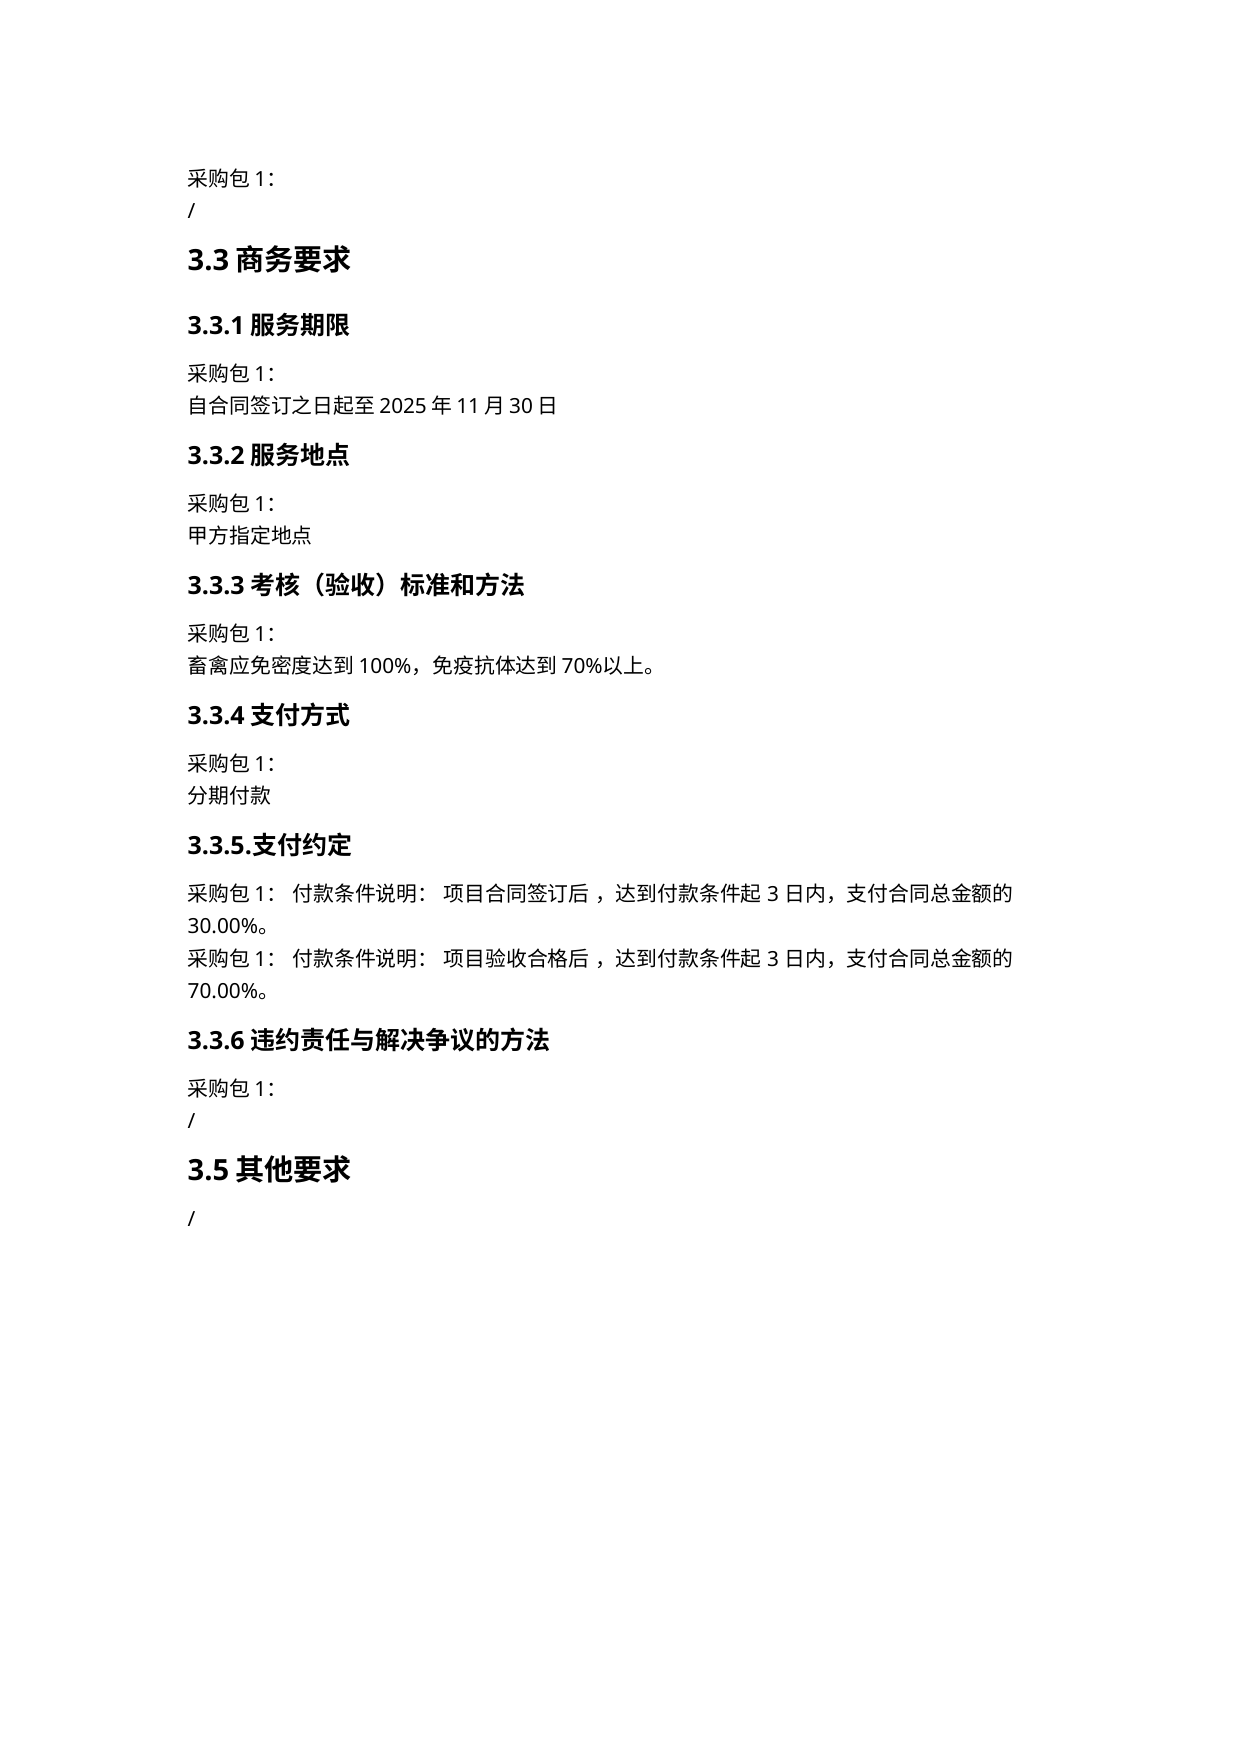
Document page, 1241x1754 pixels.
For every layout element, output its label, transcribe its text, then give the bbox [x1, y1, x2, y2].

text 采购包1： [187, 162, 1053, 194]
text 采购包1： [187, 617, 1053, 649]
text / [187, 1104, 1053, 1137]
text 3.3.6违约责任与解决争议的方法 [187, 1007, 1053, 1072]
text / [187, 1202, 1053, 1234]
text 采购包1： [187, 487, 1053, 519]
text 3.3.3考核（验收）标准和方法 [187, 552, 1053, 617]
text 采购包1： [187, 1072, 1053, 1104]
text 3.3商务要求 [187, 227, 1053, 292]
text 3.5其他要求 [187, 1137, 1053, 1202]
text 3.3.4支付方式 [187, 682, 1053, 747]
text 采购包1： 付款条件说明： 项目验收合格后 ，达到付款条件起 3 日内，支付合同总金额的 70.00%。 [187, 942, 1053, 1007]
text / [187, 194, 1053, 227]
text 3.3.5.支付约定 [187, 812, 1053, 877]
text 畜禽应免密度达到100%，免疫抗体达到70%以上。 [187, 649, 1053, 682]
text 甲方指定地点 [187, 519, 1053, 552]
text 分期付款 [187, 779, 1053, 812]
text 自合同签订之日起至2025年11月30日 [187, 389, 1053, 422]
text 采购包1： [187, 747, 1053, 779]
text 3.3.2服务地点 [187, 422, 1053, 487]
text 采购包1： [187, 357, 1053, 389]
text 采购包1： 付款条件说明： 项目合同签订后 ，达到付款条件起 3 日内，支付合同总金额的 30.00%。 [187, 877, 1053, 942]
text 3.3.1服务期限 [187, 292, 1053, 357]
